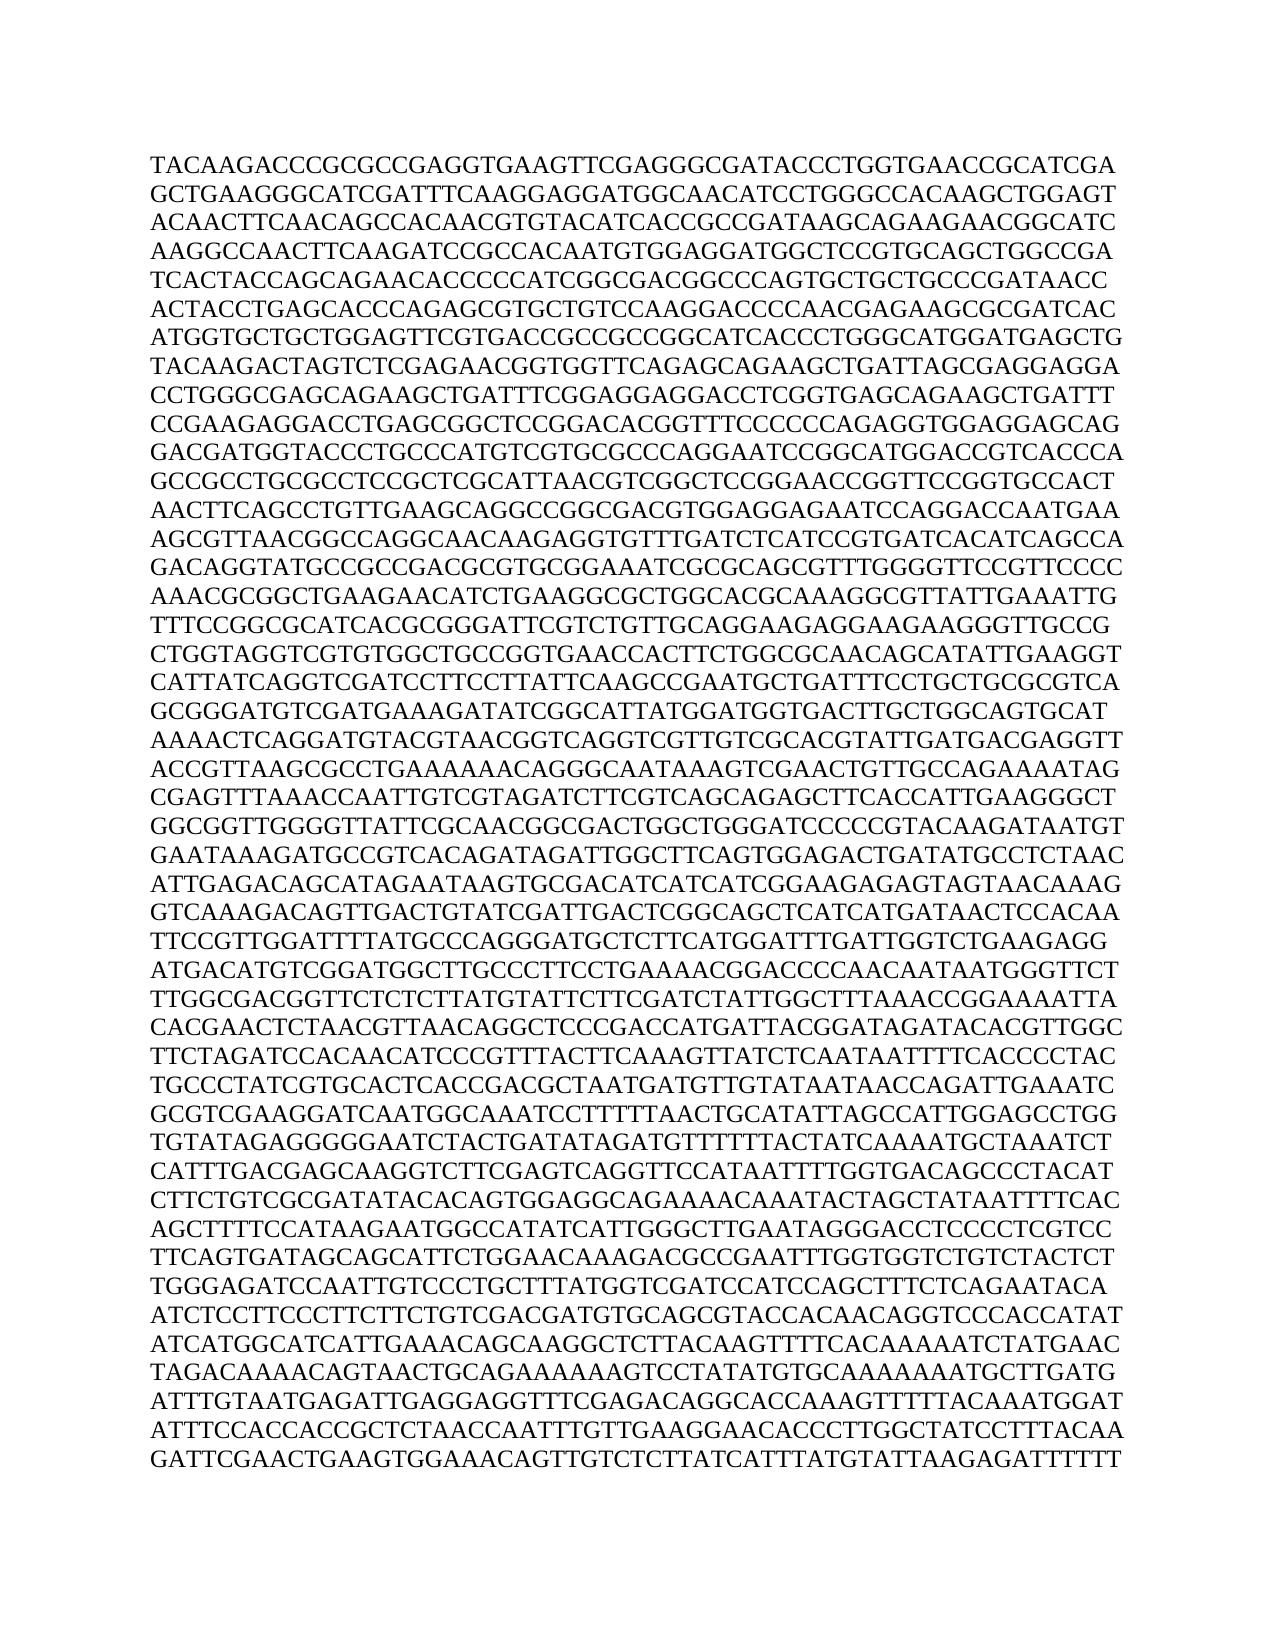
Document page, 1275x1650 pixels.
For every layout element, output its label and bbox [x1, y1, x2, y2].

text [150, 150, 1125, 1472]
